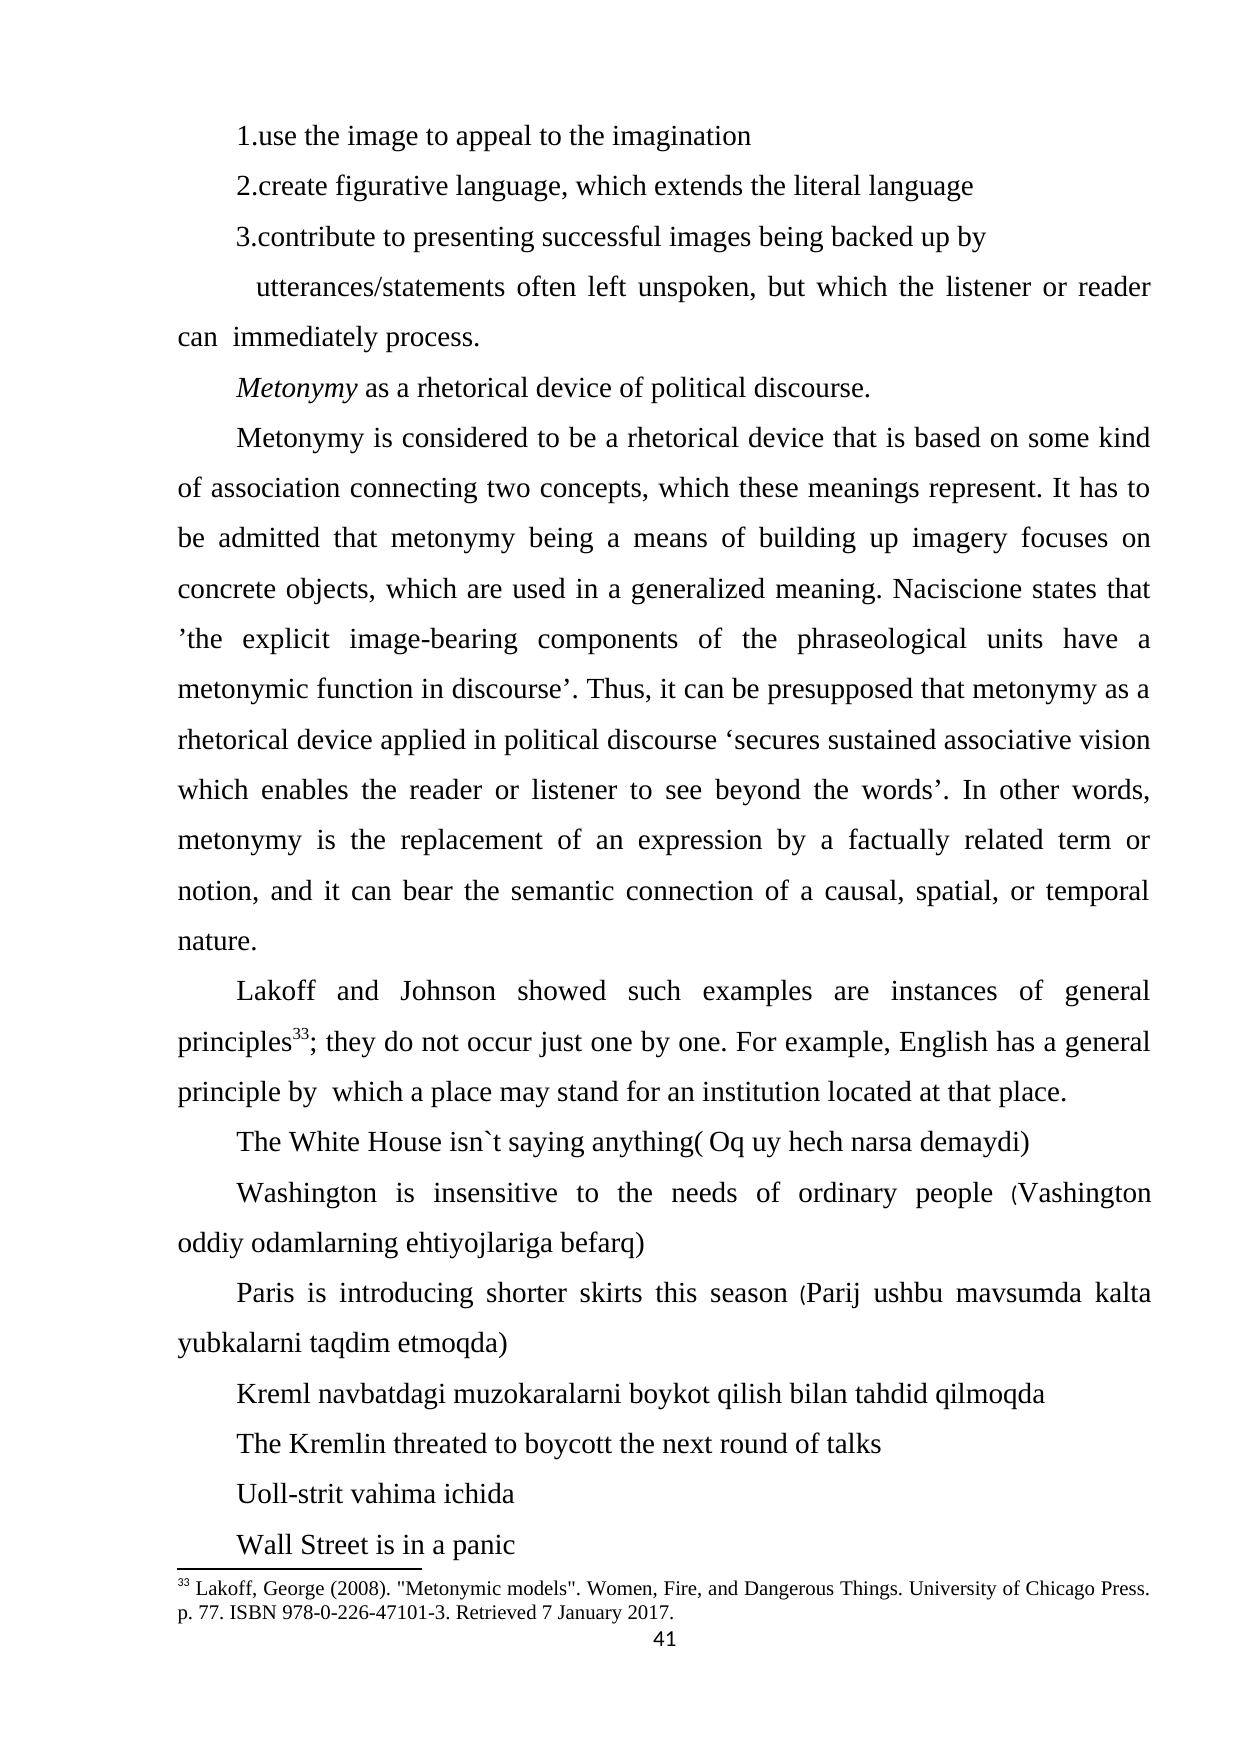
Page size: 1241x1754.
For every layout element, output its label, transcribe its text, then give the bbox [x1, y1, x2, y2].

text 2.create figurative language, which extends the literal language [177, 168, 1152, 202]
list 3.contribute to presenting successful images being backed up by [118, 219, 1152, 252]
text Wall Street is in a panic [177, 1527, 1152, 1560]
text The White House isn`t saying anything( Oq uy hech narsa demaydi) [177, 1124, 1152, 1158]
text utterances/statements often left unspoken, but which the listener or reader can immediately process. [177, 269, 1152, 353]
text The Kremlin threated to boycott the next round of talks [177, 1426, 1152, 1460]
text Kreml navbatdagi muzokaralarni boykot qilish bilan tahdid qilmoqda [177, 1376, 1152, 1409]
text Washington is insensitive to the needs of ordinary people (Vashington oddiy odamlarning ehtiyojlariga befarq) [177, 1175, 1152, 1258]
text 1.use the image to appeal to the imagination [177, 118, 1152, 152]
text Metonymy as a rhetorical device of political discourse. [177, 370, 1152, 403]
text Uoll-strit vahima ichida [177, 1477, 1152, 1510]
text Lakoff and Johnson showed such examples are instances of general principles; they do not occur just one by one. For example, English has a general principle by which a place may stand for an institution located at that place. [177, 973, 1152, 1108]
text Paris is introducing shorter skirts this season (Parij ushbu mavsumda kalta yubkalarni taqdim etmoqda) [177, 1275, 1152, 1359]
text Metonymy is considered to be a rhetorical device that is based on some kind of association connecting two concepts, which these meanings represent. It has to be admitted that metonymy being a means of building up imagery focuses on concrete objects, which are used in a generalized meaning. Naciscione states that ’the explicit image-bearing components of the phraseological units have a metonymic function in discourse’. Thus, it can be presupposed that metonymy as a rhetorical device applied in political discourse ‘secures sustained associative vision which enables the reader or listener to see beyond the words’. In other words, metonymy is the replacement of an expression by a factually related term or notion, and it can bear the semantic connection of a causal, spatial, or temporal nature. [177, 420, 1152, 957]
